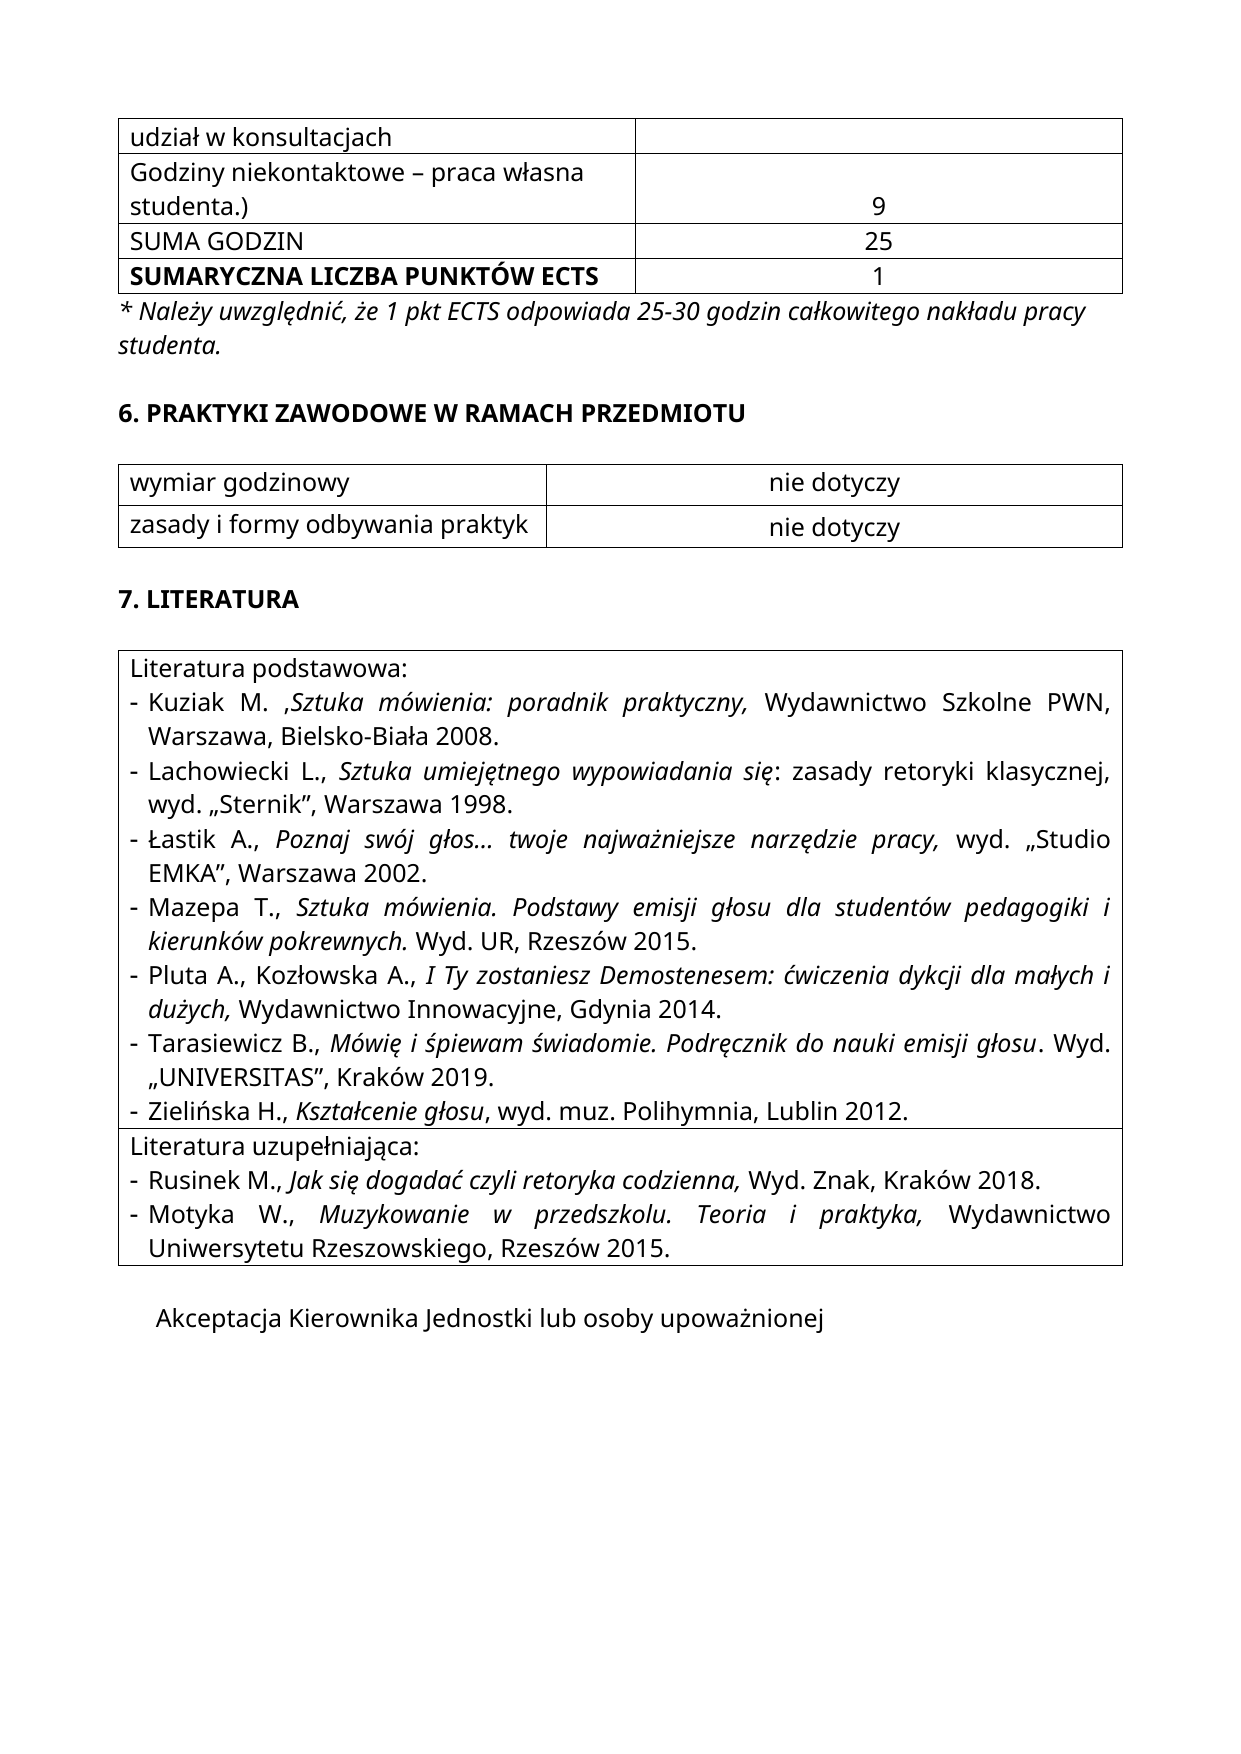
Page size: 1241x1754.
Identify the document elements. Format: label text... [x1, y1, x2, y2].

table_cell 25 [636, 224, 1122, 257]
text * Należy uwzględnić, że 1 pkt ECTS odpowiada 25-30 godzin całkowitego nakładu pracy studenta. [118, 294, 1122, 362]
table_header nie dotyczy [547, 465, 1122, 505]
text 7. LITERATURA [118, 582, 1122, 616]
table_cell Godziny niekontaktowe – praca własna studenta.) [119, 154, 635, 222]
table_header wymiar godzinowy [119, 465, 546, 505]
table_cell 1 [636, 259, 1122, 293]
table_cell 1 [636, 119, 1122, 153]
table_cell 9 [636, 154, 1122, 222]
text 6. PRAKTYKI ZAWODOWE W RAMACH PRZEDMIOTU [118, 396, 1122, 430]
table_cell SUMA GODZIN [119, 224, 635, 257]
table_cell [119, 119, 635, 153]
text Akceptacja Kierownika Jednostki lub osoby upoważnionej [156, 1300, 1122, 1334]
table_cell Literatura uzupełniająca: Rusinek M., Jak się dogadać czyli retoryka codzienna, Wyd. Znak, Kraków 2018. Motyka W., Muzykowanie w przedszkolu. Teoria i praktyka, Wydawnictwo Uniwersytetu Rzeszowskiego, Rzeszów 2015. [119, 1129, 1122, 1265]
table_cell SUMARYCZNA LICZBA PUNKTÓW ECTS [119, 259, 635, 293]
table_cell nie dotyczy [547, 506, 1122, 547]
table_cell zasady i formy odbywania praktyk [119, 506, 546, 547]
table_header Literatura podstawowa: Kuziak M. ,Sztuka mówienia: poradnik praktyczny, Wydawnictwo Szkolne PWN, Warszawa, Bielsko-Biała 2008. Lachowiecki L., Sztuka umiejętnego wypowiadania się: zasady retoryki klasycznej, wyd. „Sternik”, Warszawa 1998. Łastik A., Poznaj swój głos… twoje najważniejsze narzędzie pracy, wyd. „Studio EMKA”, Warszawa 2002. Mazepa T., Sztuka mówienia. Podstawy emisji głosu dla studentów pedagogiki i kierunków pokrewnych. Wyd. UR, Rzeszów 2015. Pluta A., Kozłowska A., I Ty zostaniesz Demostenesem: ćwiczenia dykcji dla małych i dużych, Wydawnictwo Innowacyjne, Gdynia 2014. Tarasiewicz B., Mówię i śpiewam świadomie. Podręcznik do nauki emisji głosu. Wyd. „UNIVERSITAS”, Kraków 2019. Zielińska H., Kształcenie głosu, wyd. muz. Polihymnia, Lublin 2012. [119, 651, 1122, 1128]
